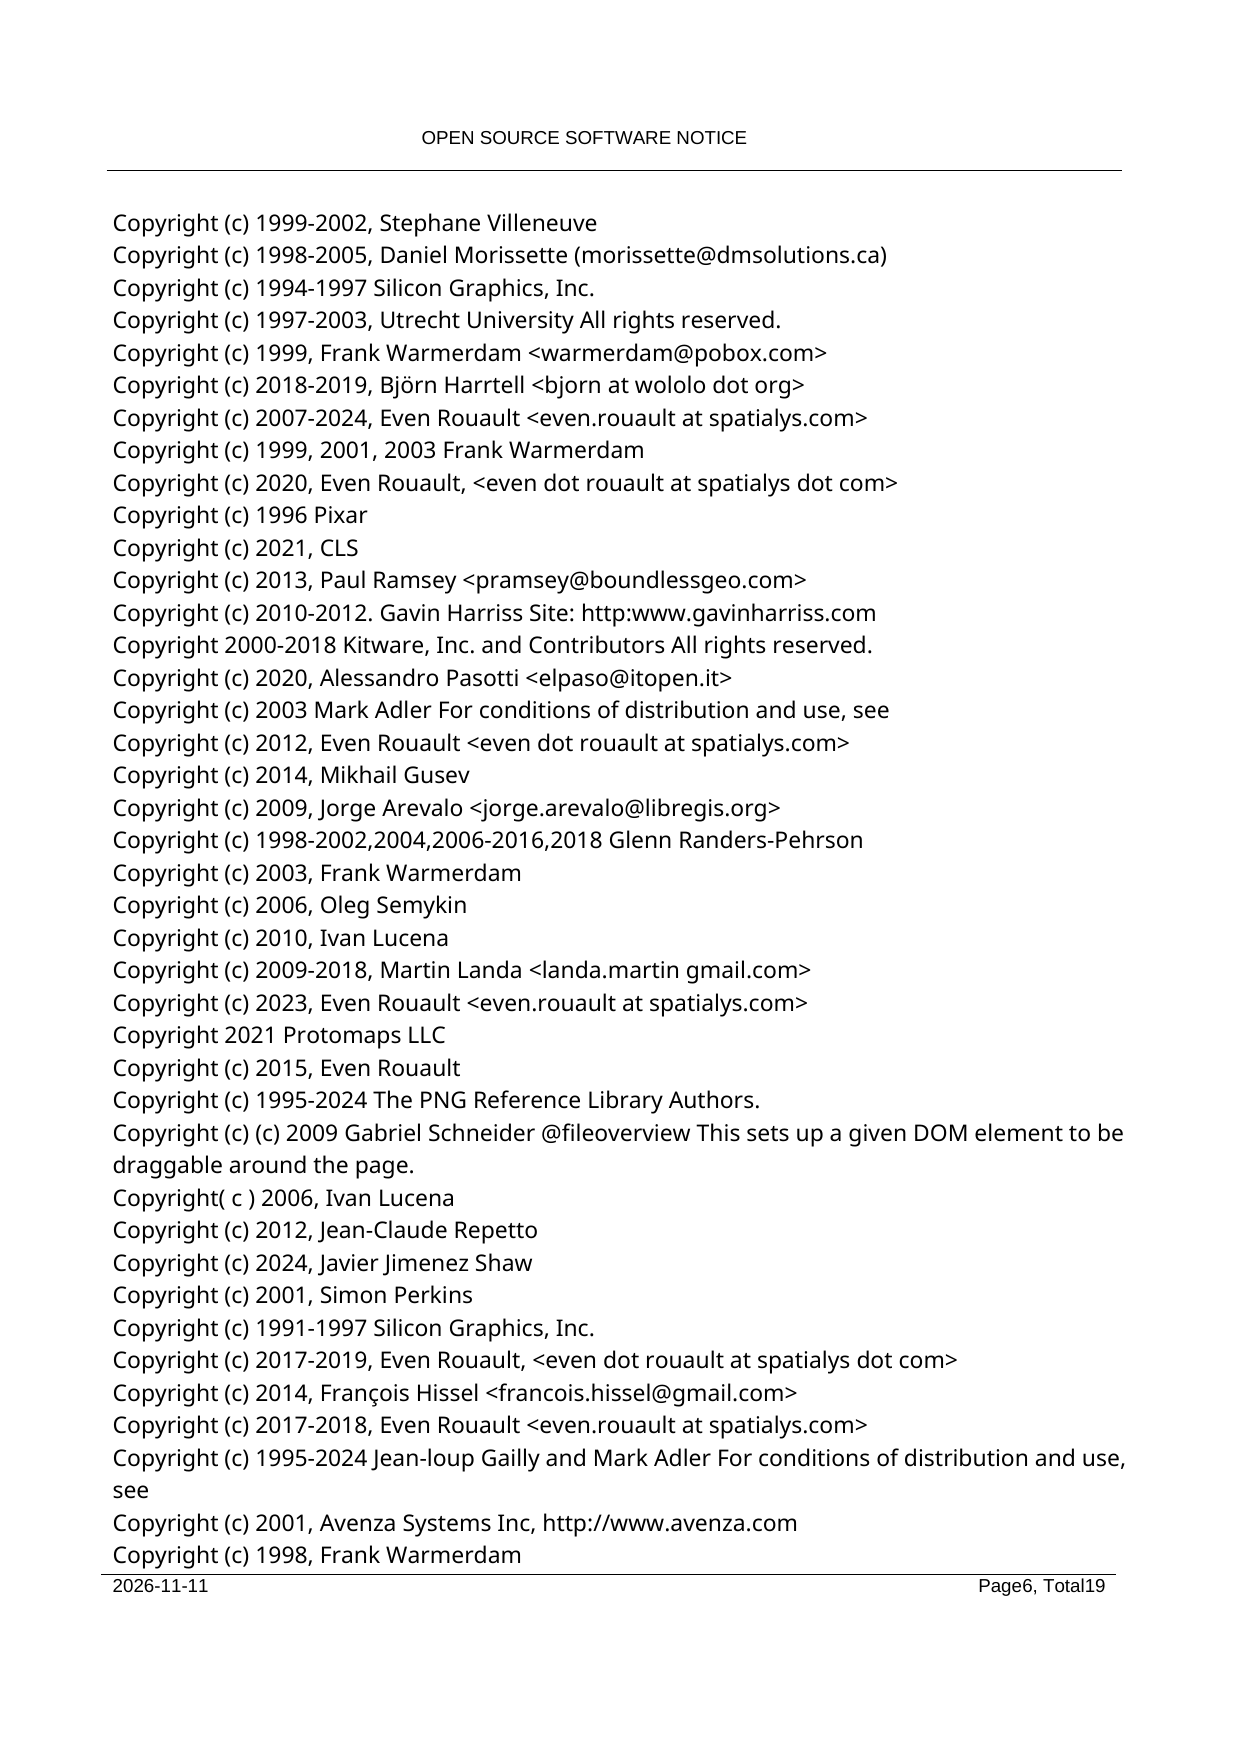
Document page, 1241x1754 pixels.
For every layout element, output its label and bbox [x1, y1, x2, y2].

text [112, 206, 1128, 1571]
